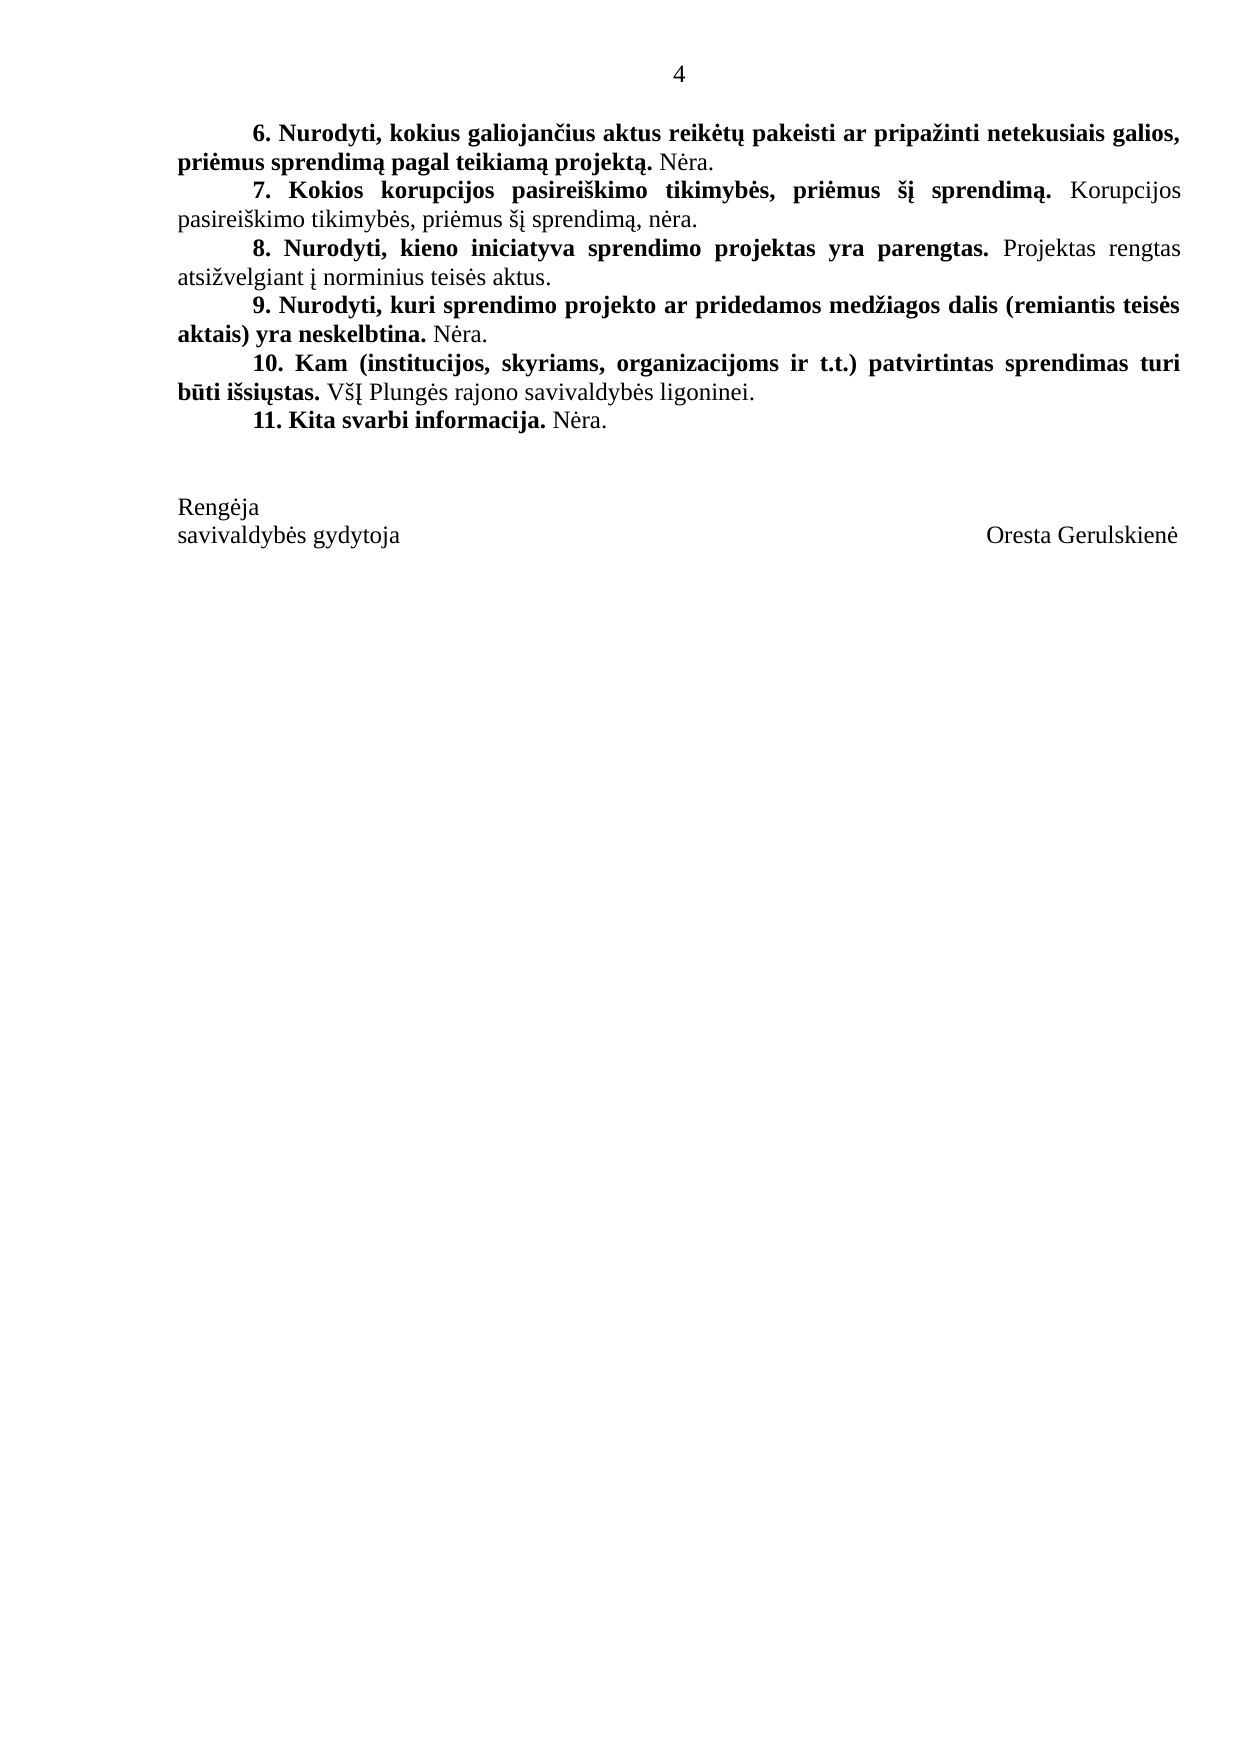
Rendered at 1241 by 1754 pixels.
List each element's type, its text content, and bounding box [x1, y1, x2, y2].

text 9. Nurodyti, kuri sprendimo projekto ar pridedamos medžiagos dalis (remiantis teisės aktais) yra neskelbtina. Nėra. [177, 291, 1181, 348]
text 7. Kokios korupcijos pasireiškimo tikimybės, priėmus šį sprendimą. Korupcijos pasireiškimo tikimybės, priėmus šį sprendimą, nėra. [177, 176, 1181, 233]
text 6. Nurodyti, kokius galiojančius aktus reikėtų pakeisti ar pripažinti netekusiais galios, priėmus sprendimą pagal teikiamą projektą. Nėra. [177, 118, 1181, 176]
text 10. Kam (institucijos, skyriams, organizacijoms ir t.t.) patvirtintas sprendimas turi būti išsiųstas. VšĮ Plungės rajono savivaldybės ligoninei. [177, 348, 1181, 406]
text savivaldybės gydytoja Oresta Gerulskienė [177, 521, 1181, 549]
text 11. Kita svarbi informacija. Nėra. [177, 406, 1181, 434]
text 8. Nurodyti, kieno iniciatyva sprendimo projektas yra parengtas. Projektas rengtas atsižvelgiant į norminius teisės aktus. [177, 233, 1181, 291]
text Rengėja [177, 492, 1181, 521]
